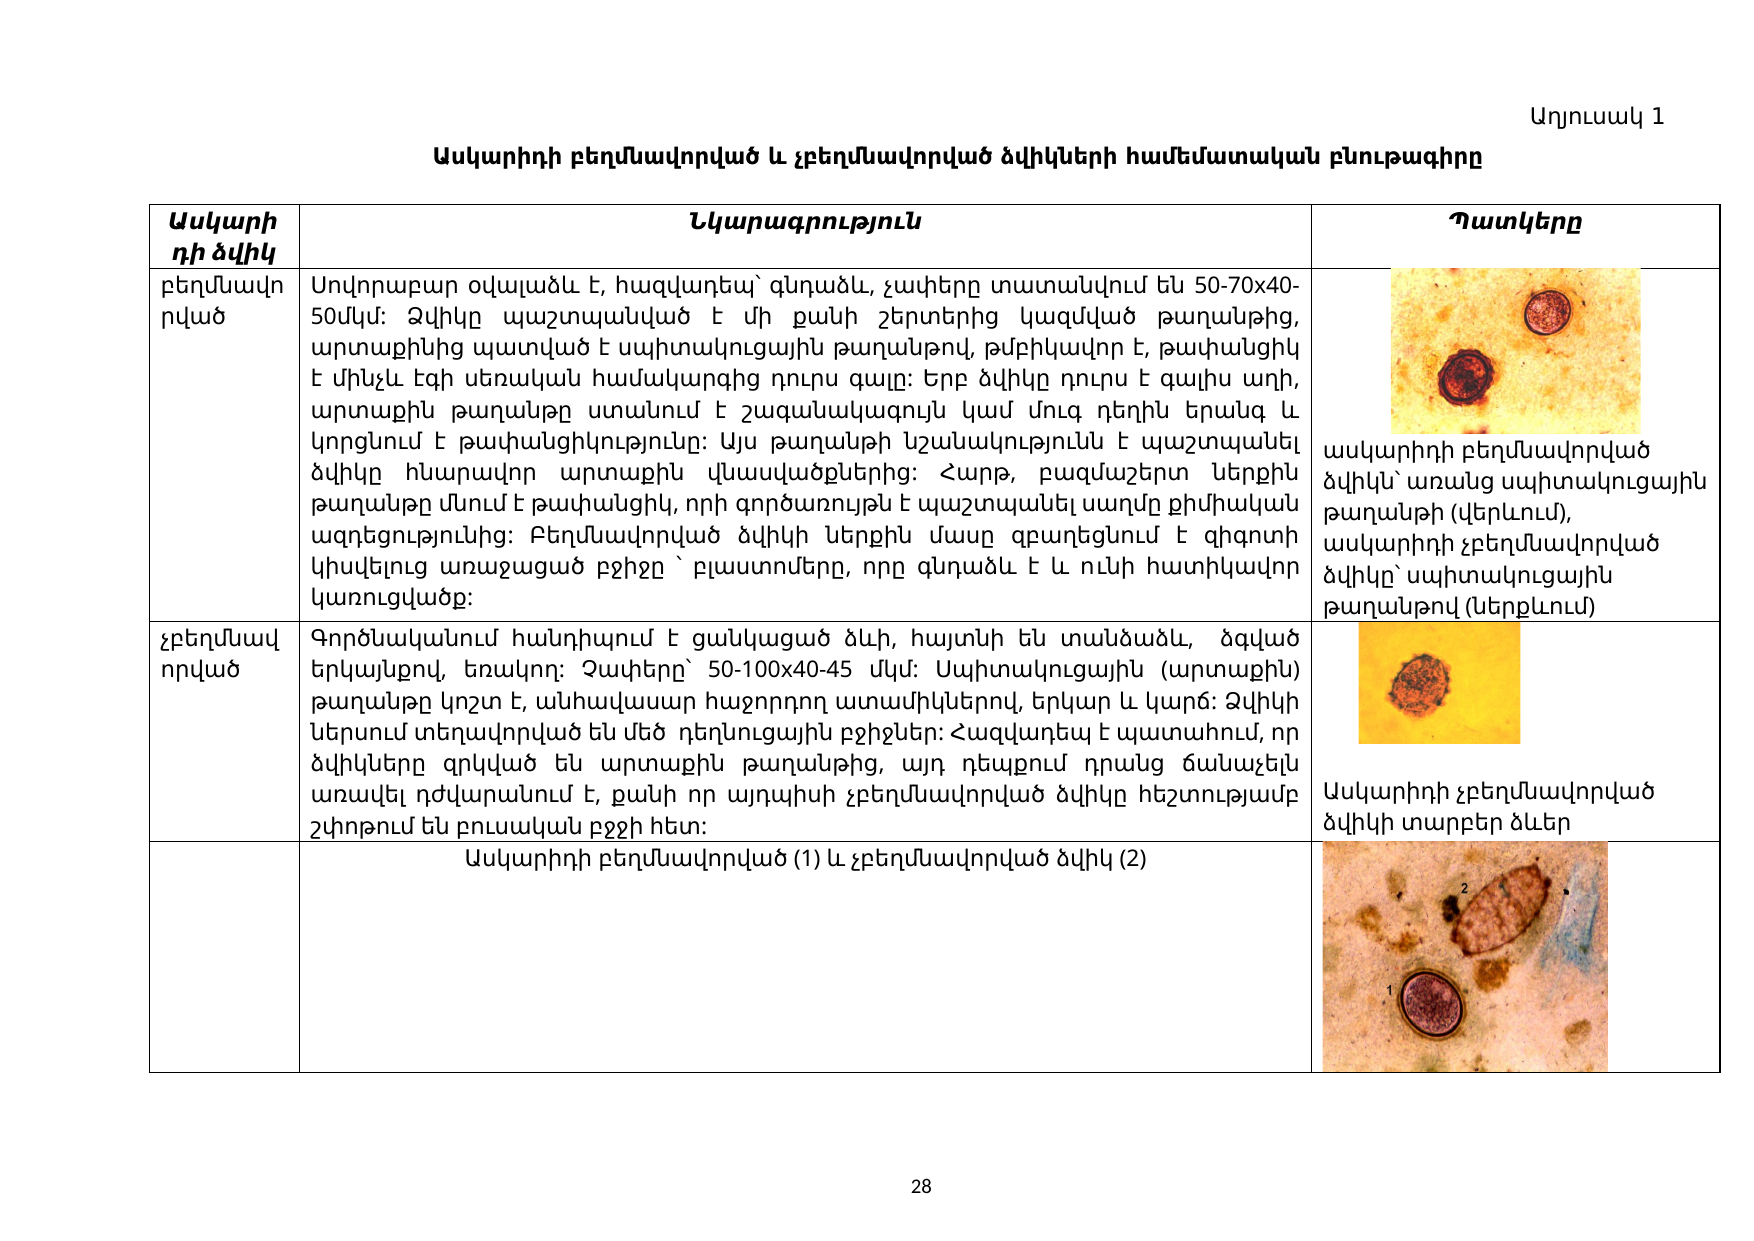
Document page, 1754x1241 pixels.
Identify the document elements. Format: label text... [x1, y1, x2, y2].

table_cell [150, 842, 299, 1072]
table_header Նկարագրություն [300, 205, 1311, 267]
table_cell Ասկարիդի բեղմնավորված (1) և չբեղմնավորված ձվիկ (2) [300, 842, 1311, 1072]
table_cell չբեղմնավորված [150, 622, 299, 841]
table_cell [1608, 842, 1719, 1072]
picture [1390, 268, 1641, 434]
table_cell ասկարիդի բեղմնավորված ձվիկն՝ առանց սպիտակուցային թաղանթի (վերևում), ասկարիդի չբեղմնավորված ձվիկը՝ սպիտակուցային թաղանթով (ներքևում) [1312, 269, 1719, 621]
table_cell Սովորաբար օվալաձև է, հազվադեպ՝ գնդաձև, չափերը տատանվում են 50-70x40-50մկմ: Ձվիկը պաշտպանված է մի քանի շերտերից կազմված թաղանթից, արտաքինից պատված է սպիտակուցային թաղանթով, թմբիկավոր է, թափանցիկ է մինչև էգի սեռական համակարգից դուրս գալը: Երբ ձվիկը դուրս է գալիս աղի, արտաքին թաղանթը ստանում է շագանակագույն կամ մուգ դեղին երանգ և կորցնում է թափանցիկությունը: Այս թաղանթի նշանակությունն է պաշտպանել ձվիկը հնարավոր արտաքին վնասվածքներից: Հարթ, բազմաշերտ ներքին թաղանթը մնում է թափանցիկ, որի գործառույթն է պաշտպանել սաղմը քիմիական ազդեցությունից: Բեղմնավորված ձվիկի ներքին մասը զբաղեցնում է զիգոտի կիսվելուց առաջացած բջիջը ՝ բլաստոմերը, որը գնդաձև է և ունի հատիկավոր կառուցվածք: [300, 269, 1311, 621]
text Ասկարիդի բեղմնավորված և չբեղմնավորված ձվիկների համեմատական բնութագիրը [177, 143, 1665, 170]
table_header Ասկարիդի ձվիկ [150, 205, 299, 267]
text Աղյուսակ 1 [177, 103, 1665, 130]
table_cell բեղմնավորված [150, 269, 299, 621]
table_cell Ասկարիդի չբեղմնավորված ձվիկի տարբեր ձևեր [1312, 622, 1719, 841]
picture [1322, 841, 1608, 1072]
table_header Պատկերը [1312, 205, 1719, 267]
table_cell [1312, 842, 1322, 1072]
picture [1358, 622, 1521, 744]
table_cell Գործնականում հանդիպում է ցանկացած ձևի, հայտնի են տանձաձև, ձգված երկայնքով, եռակող: Չափերը՝ 50-100x40-45 մկմ: Սպիտակուցային (արտաքին) թաղանթը կոշտ է, անհավասար հաջորդող ատամիկներով, երկար և կարճ: Ձվիկի ներսում տեղավորված են մեծ դեղնուցային բջիջներ: Հազվադեպ է պատահում, որ ձվիկները զրկված են արտաքին թաղանթից, այդ դեպքում դրանց ճանաչելն առավել դժվարանում է, քանի որ այդպիսի չբեղմնավորված ձվիկը հեշտությամբ շփոթում են բուսական բջջի հետ: [300, 622, 1311, 841]
